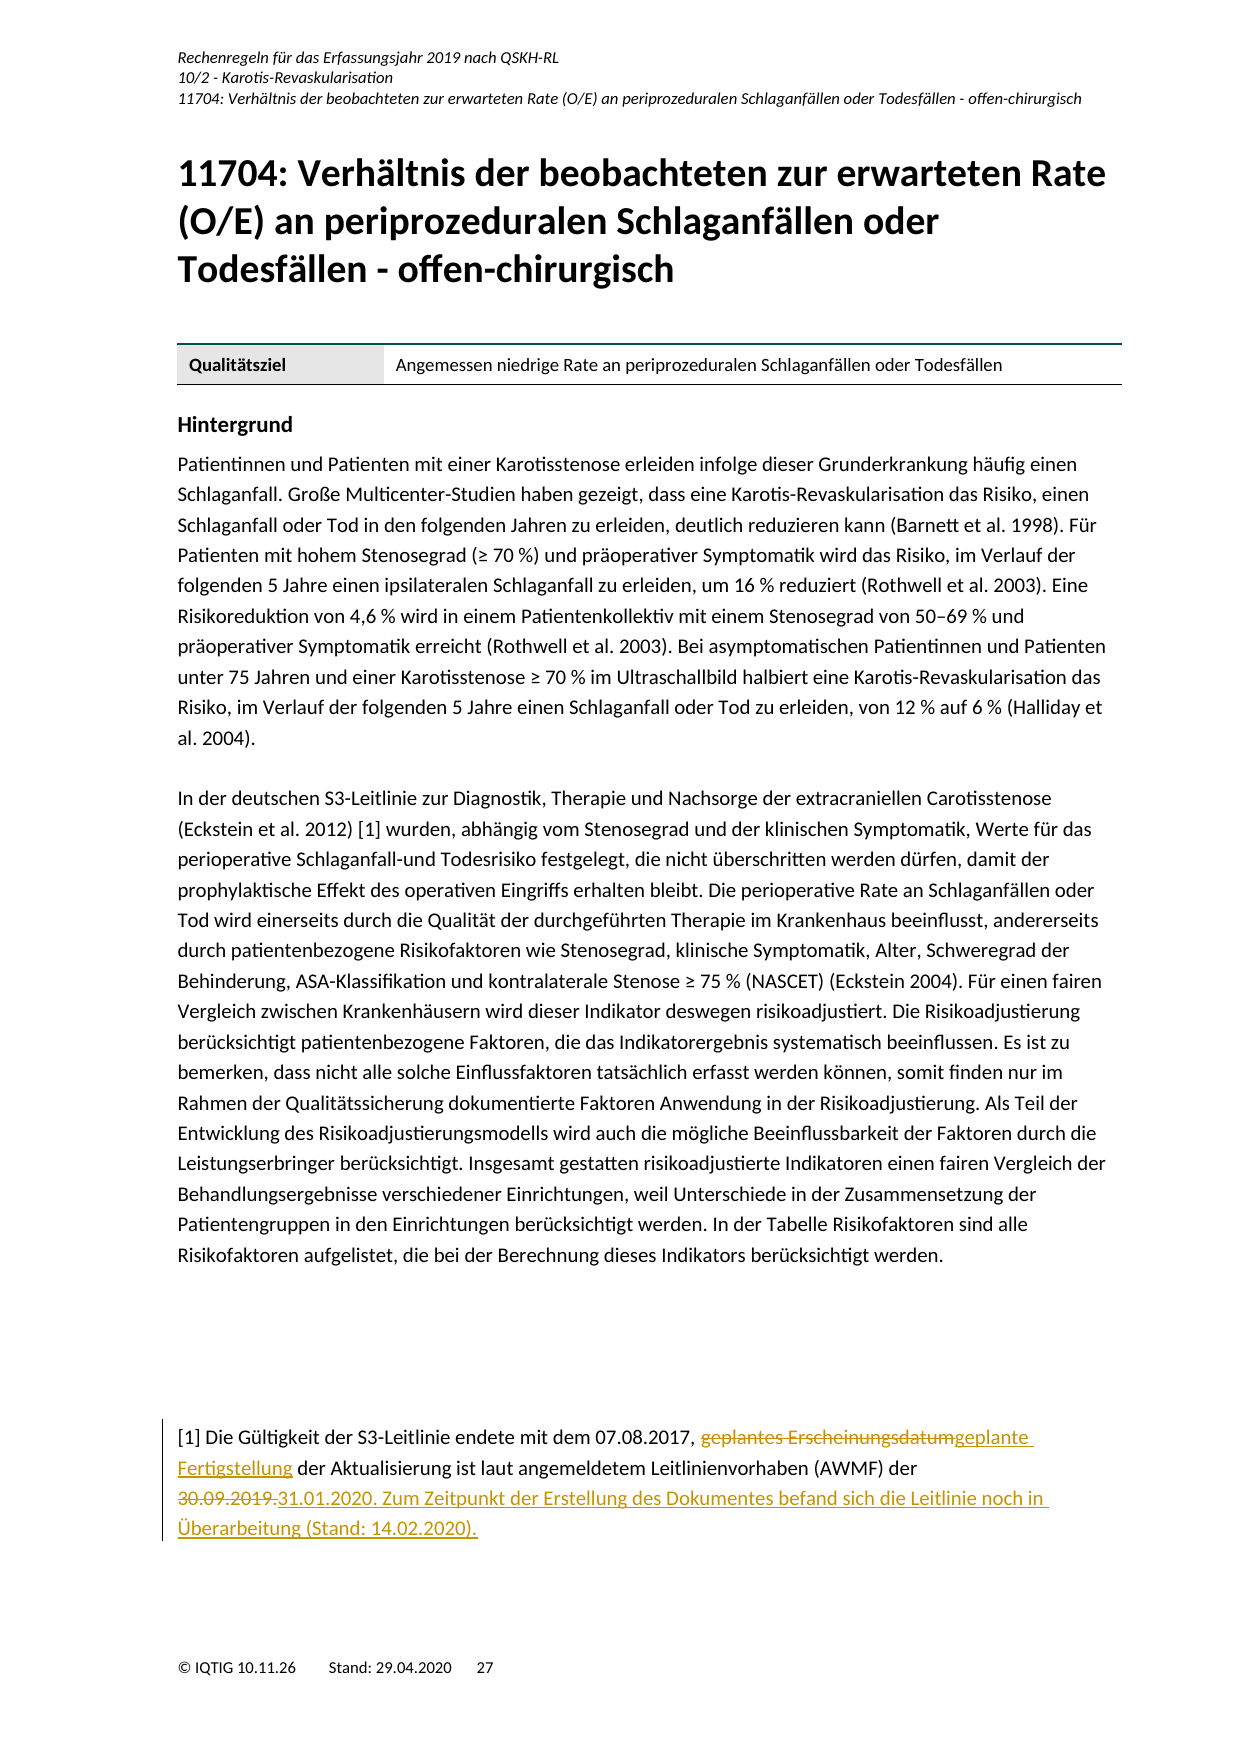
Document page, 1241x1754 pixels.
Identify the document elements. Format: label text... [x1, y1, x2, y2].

table_header Angemessen niedrige Rate an periprozeduralen Schlaganfällen oder Todesfällen [384, 345, 1122, 384]
text Hintergrund [177, 410, 1122, 438]
text Patientinnen und Patienten mit einer Karotisstenose erleiden infolge dieser Grunderkrankung häufig einen Schlaganfall. Große Multicenter-Studien haben gezeigt, dass eine Karotis-Revaskularisation das Risiko, einen Schlaganfall oder Tod in den folgenden Jahren zu erleiden, deutlich reduzieren kann (Barnett et al. 1998). Für Patienten mit hohem Stenosegrad (≥ 70 %) und präoperativer Symptomatik wird das Risiko, im Verlauf der folgenden 5 Jahre einen ipsilateralen Schlaganfall zu erleiden, um 16 % reduziert (Rothwell et al. 2003). Eine Risikoreduktion von 4,6 % wird in einem Patientenkollektiv mit einem Stenosegrad von 50–69 % und präoperativer Symptomatik erreicht (Rothwell et al. 2003). Bei asymptomatischen Patientinnen und Patienten unter 75 Jahren und einer Karotisstenose ≥ 70 % im Ultraschallbild halbiert eine Karotis-Revaskularisation das Risiko, im Verlauf der folgenden 5 Jahre einen Schlaganfall oder Tod zu erleiden, von 12 % auf 6 % (Halliday et al. 2004). In der deutschen S3-Leitlinie zur Diagnostik, Therapie und Nachsorge der extracraniellen Carotisstenose (Eckstein et al. 2012) [1] wurden, abhängig vom Stenosegrad und der klinischen Symptomatik, Werte für das perioperative Schlaganfall-und Todesrisiko festgelegt, die nicht überschritten werden dürfen, damit der prophylaktische Effekt des operativen Eingriffs erhalten bleibt. Die perioperative Rate an Schlaganfällen oder Tod wird einerseits durch die Qualität der durchgeführten Therapie im Krankenhaus beeinflusst, andererseits durch patientenbezogene Risikofaktoren wie Stenosegrad, klinische Symptomatik, Alter, Schweregrad der Behinderung, ASA-Klassifikation und kontralaterale Stenose ≥ 75 % (NASCET) (Eckstein 2004). Für einen fairen Vergleich zwischen Krankenhäusern wird dieser Indikator deswegen risikoadjustiert. Die Risikoadjustierung berücksichtigt patientenbezogene Faktoren, die das Indikatorergebnis systematisch beeinflussen. Es ist zu bemerken, dass nicht alle solche Einflussfaktoren tatsächlich erfasst werden können, somit finden nur im Rahmen der Qualitätssicherung dokumentierte Faktoren Anwendung in der Risikoadjustierung. Als Teil der Entwicklung des Risikoadjustierungsmodells wird auch die mögliche Beeinflussbarkeit der Faktoren durch die Leistungserbringer berücksichtigt. Insgesamt gestatten risikoadjustierte Indikatoren einen fairen Vergleich der Behandlungsergebnisse verschiedener Einrichtungen, weil Unterschiede in der Zusammensetzung der Patientengruppen in den Einrichtungen berücksichtigt werden. In der Tabelle Risikofaktoren sind alle Risikofaktoren aufgelistet, die bei der Berechnung dieses Indikators berücksichtigt werden. [1] Die Gültigkeit der S3-Leitlinie endete mit dem 07.08.2017, der Aktualisierung ist laut angemeldetem Leitlinienvorhaben (AWMF) der [177, 451, 1122, 1541]
table_header Qualitätsziel [177, 345, 384, 384]
text 11704: Verhältnis der beobachteten zur erwarteten Rate (O/E) an periprozeduralen Schlaganfällen oder Todesfällen - offen-chirurgisch [177, 148, 1122, 293]
